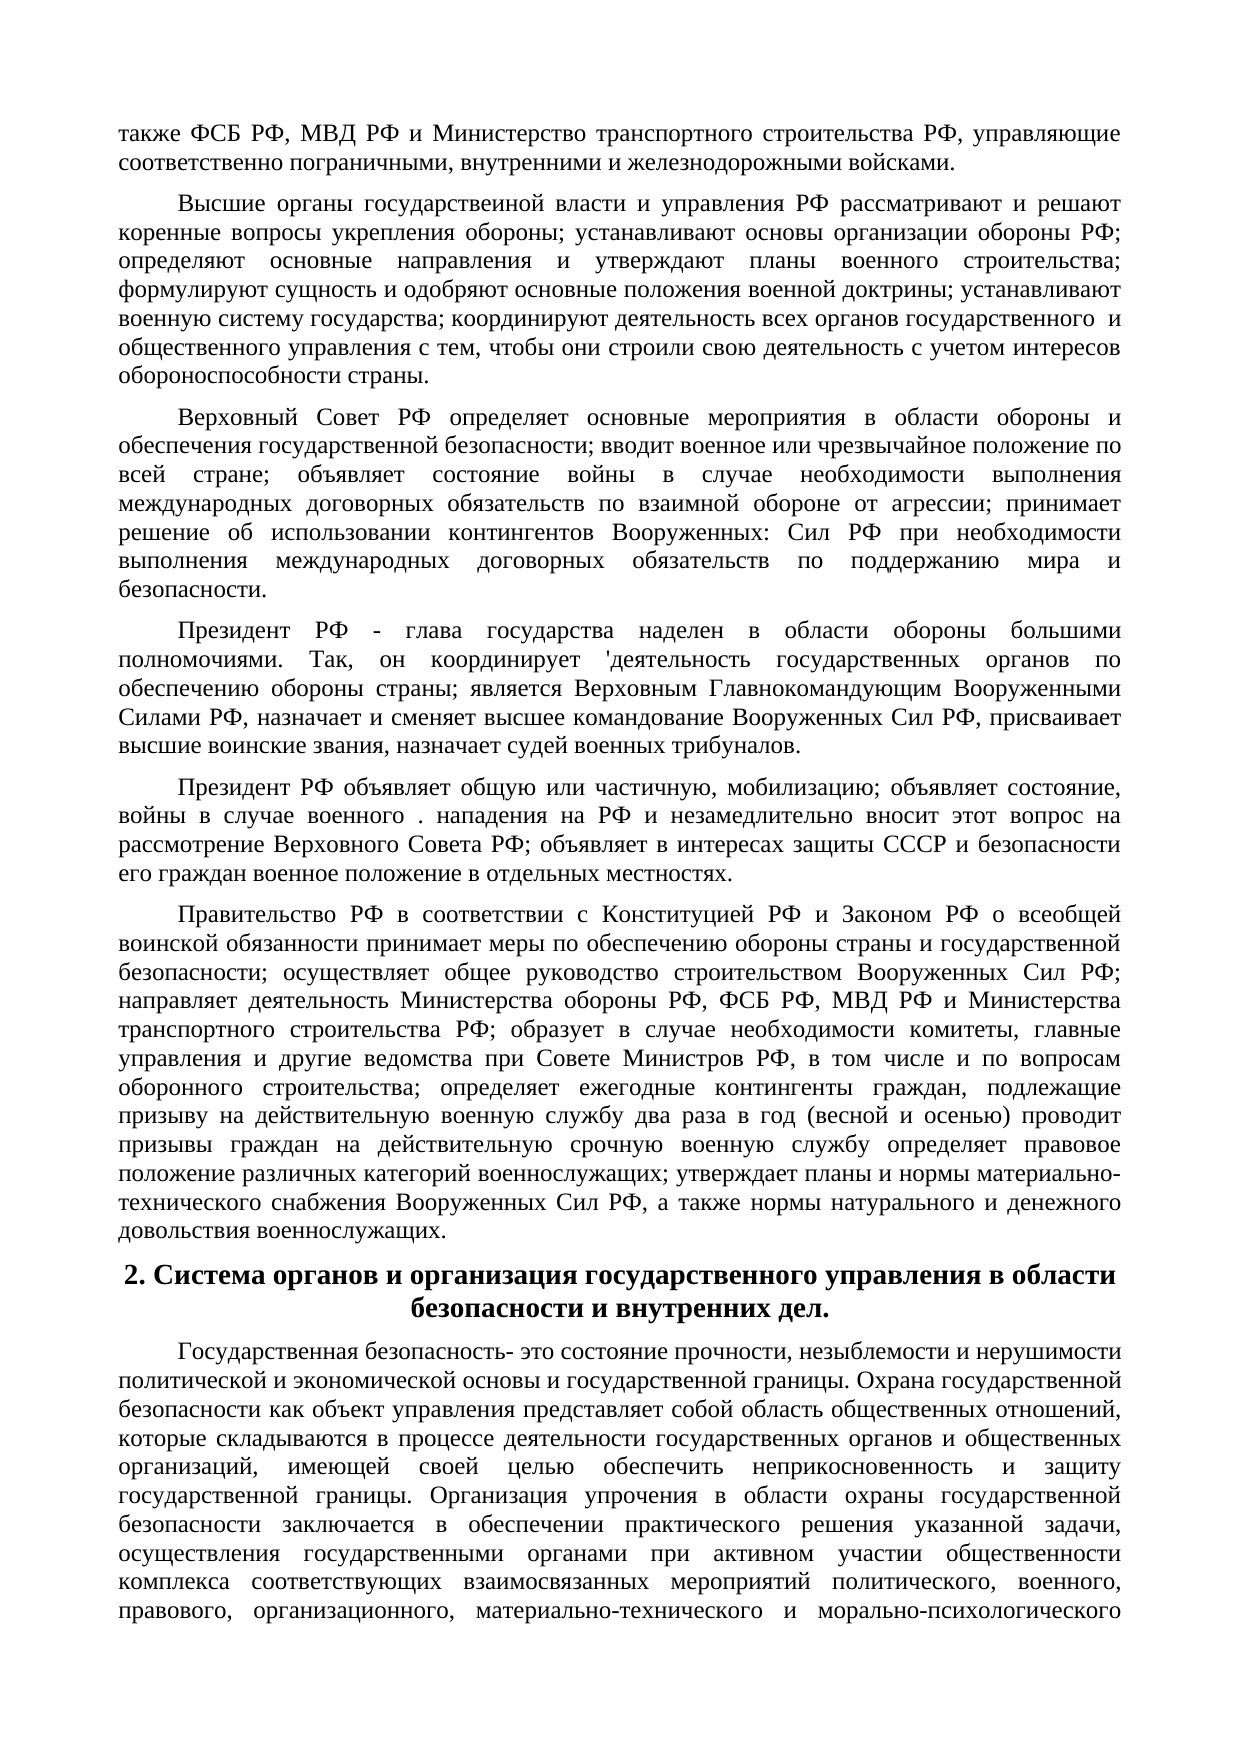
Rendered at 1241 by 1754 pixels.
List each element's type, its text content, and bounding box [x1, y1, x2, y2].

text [118, 118, 1122, 176]
text Верховный Совет РФ определяет основные мероприятия в области обороны и обеспечения государственной безопасности; вводит военное или чрезвычайное положение по всей стране; объявляет состояние войны в случае необходимости выполнения международных договорных обязательств по взаимной обороне от агрессии; принимает решение об использовании контингентов Вооруженных: Сил РФ при необходимости выполнения международных договорных обязательств по поддержанию мира и безопасности. [118, 402, 1122, 603]
text Президент РФ объявляет общую или частичную, мобилизацию; объявляет состояние, войны в случае военного . нападения на РФ и незамедлительно вносит этот вопрос на рассмотрение Верховного Совета РФ; объявляет в интересах защиты СССР и безопасности его граждан военное положение в отдельных местностях. [118, 772, 1122, 887]
text Высшие органы государствеиной власти и управления РФ рассматривают и решают коренные вопросы укрепления обороны; устанавливают основы организации обороны РФ; определяют основные направления и утверждают планы военного строительства; формулируют сущность и одобряют основные положения военной доктрины; устанавливают военную систему государства; координируют деятельность всех органов государственного и общественного управления с тем, чтобы они строили свою деятельность с учетом интересов обороноспособности страны. [118, 188, 1122, 389]
text Президент РФ - глава государства наделен в области обороны большими полномочиями. Так, он координирует 'деятельность государственных органов по обеспечению обороны страны; является Верховным Главнокомандующим Вооруженными Силами РФ, назначает и сменяет высшее командование Вооруженных Сил РФ, присваивает высшие воинские звания, назначает судей военных трибуналов. [118, 616, 1122, 759]
text Правительство РФ в соответствии с Конституцией РФ и Законом РФ о всеобщей воинской обязанности принимает меры по обеспечению обороны страны и государственной безопасности; осуществляет общее руководство строительством Вооруженных Сил РФ; направляет деятельность Министерства обороны РФ, ФСБ РФ, МВД РФ и Министерства транспортного строительства РФ; образует в случае необходимости комитеты, главные управления и другие ведомства при Совете Министров РФ, в том числе и по вопросам оборонного строительства; определяет ежегодные контингенты граждан, подлежащие призыву на действительную военную службу два раза в год (весной и осенью) проводит призывы граждан на действительную срочную военную службу определяет правовое положение различных категорий военнослужащих; утверждает планы и нормы материально-технического снабжения Вооруженных Сил РФ, а также нормы натурального и денежного довольствия военнослужащих. [118, 899, 1122, 1244]
text 2. Система органов и организация государственного управления в области безопасности и внутренних дел. [118, 1257, 1122, 1324]
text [118, 1336, 1122, 1624]
